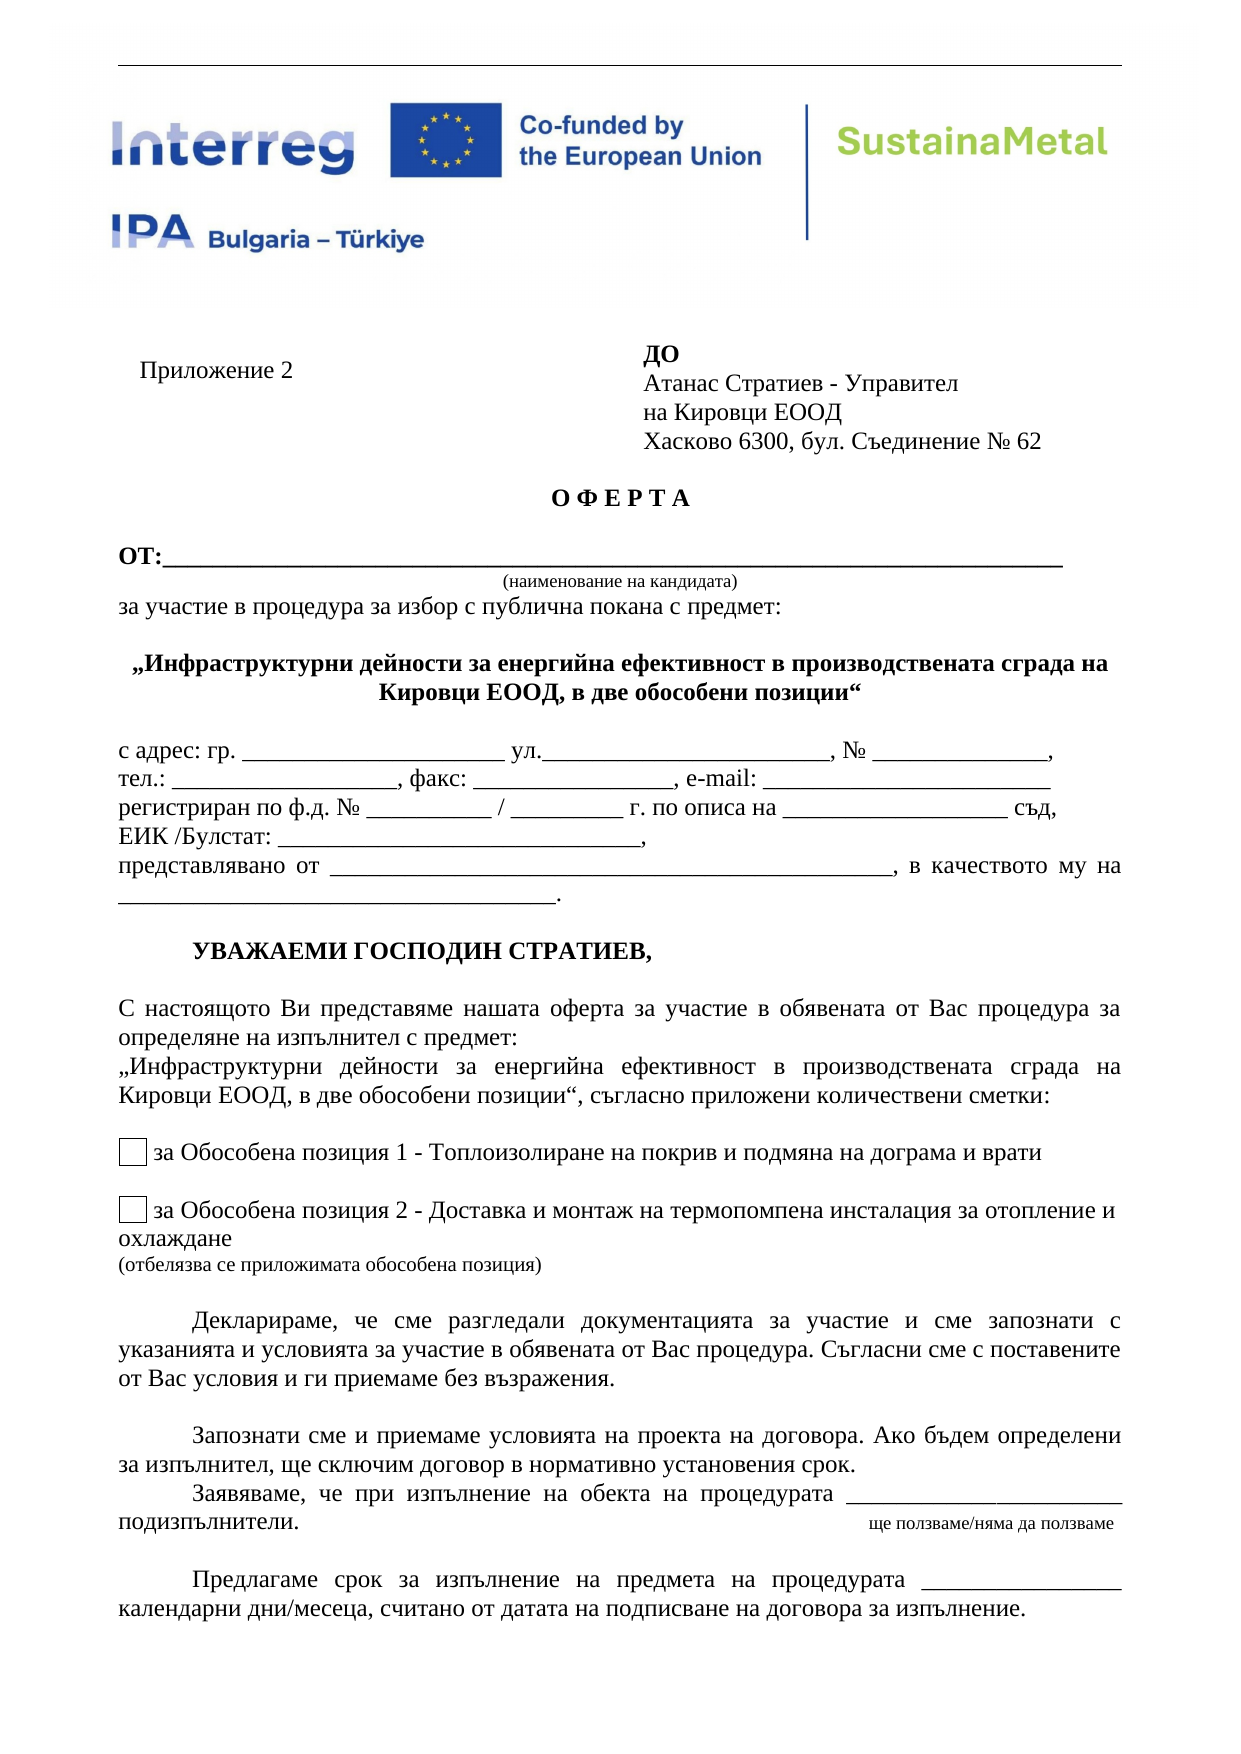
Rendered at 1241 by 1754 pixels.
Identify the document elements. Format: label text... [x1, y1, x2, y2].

text с адрес: гр. _____________________ ул._______________________, № ______________, [118, 735, 1122, 763]
text Атанас Стратиев - Управител [643, 368, 1122, 397]
text О Ф Е Р Т А [118, 483, 1122, 512]
text Заявяваме, че при изпълнение на обекта на процедурата ______________________ подизпълнители. ще ползваме/няма да ползваме [118, 1478, 1122, 1535]
text тел.: __________________, факс: ________________, e-mail: _______________________ [118, 763, 1122, 792]
text на Кировци ЕООД [643, 397, 1122, 426]
text за Обособена позиция 1 - Топлоизолиране на покрив и подмяна на дограма и врати [118, 1137, 1122, 1166]
picture [49, 23, 1200, 308]
text (наименование на кандидата) [118, 569, 1122, 591]
text С настоящото Ви представяме нашата оферта за участие в обявената от Вас процедура за определяне на изпълнител с предмет: [118, 993, 1122, 1051]
text Запознати сме и приемаме условията на проекта на договора. Ако бъдем определени за изпълнител, ще сключим договор в нормативно установения срок. [118, 1420, 1122, 1478]
text регистриран по ф.д. № __________ / _________ г. по описа на __________________ съд, [118, 792, 1122, 821]
text за участие в процедура за избор с публична покана с предмет: [118, 591, 1122, 620]
text „Инфраструктурни дейности за енергийна ефективност в производствената сграда на Кировци ЕООД, в две обособени позиции“ [118, 648, 1122, 706]
text за Обособена позиция 2 - Доставка и монтаж на термопомпена инсталация за отопление и охлаждане [118, 1195, 1122, 1252]
text Предлагаме срок за изпълнение на предмета на процедурата ________________ календарни дни/месеца, считано от датата на подписване на договора за изпълнение. [118, 1564, 1122, 1621]
text ЕИК /Булстат: _____________________________, [118, 821, 1122, 850]
subtitle ДО [643, 339, 1122, 368]
text „Инфраструктурни дейности за енергийна ефективност в производствената сграда на Кировци ЕООД, в две обособени позиции“, съгласно приложени количествени сметки: [118, 1051, 1122, 1108]
text (отбелязва се приложимата обособена позиция) [118, 1252, 1122, 1276]
text УВАЖАЕМИ ГОСПОДИН СТРАТИЕВ, [118, 936, 1122, 965]
text Хасково 6300, бул. Съединение № 62 [643, 426, 1122, 454]
text От:________________________________________________________________________ [118, 541, 1122, 569]
text представлявано от _____________________________________________, в качеството му на ___________________________________. [118, 850, 1122, 907]
text Декларираме, че сме разгледали документацията за участие и сме запознати с указанията и условията за участие в обявената от Вас процедура. Съгласни сме с поставените от Вас условия и ги приемаме без възражения. [118, 1305, 1122, 1391]
